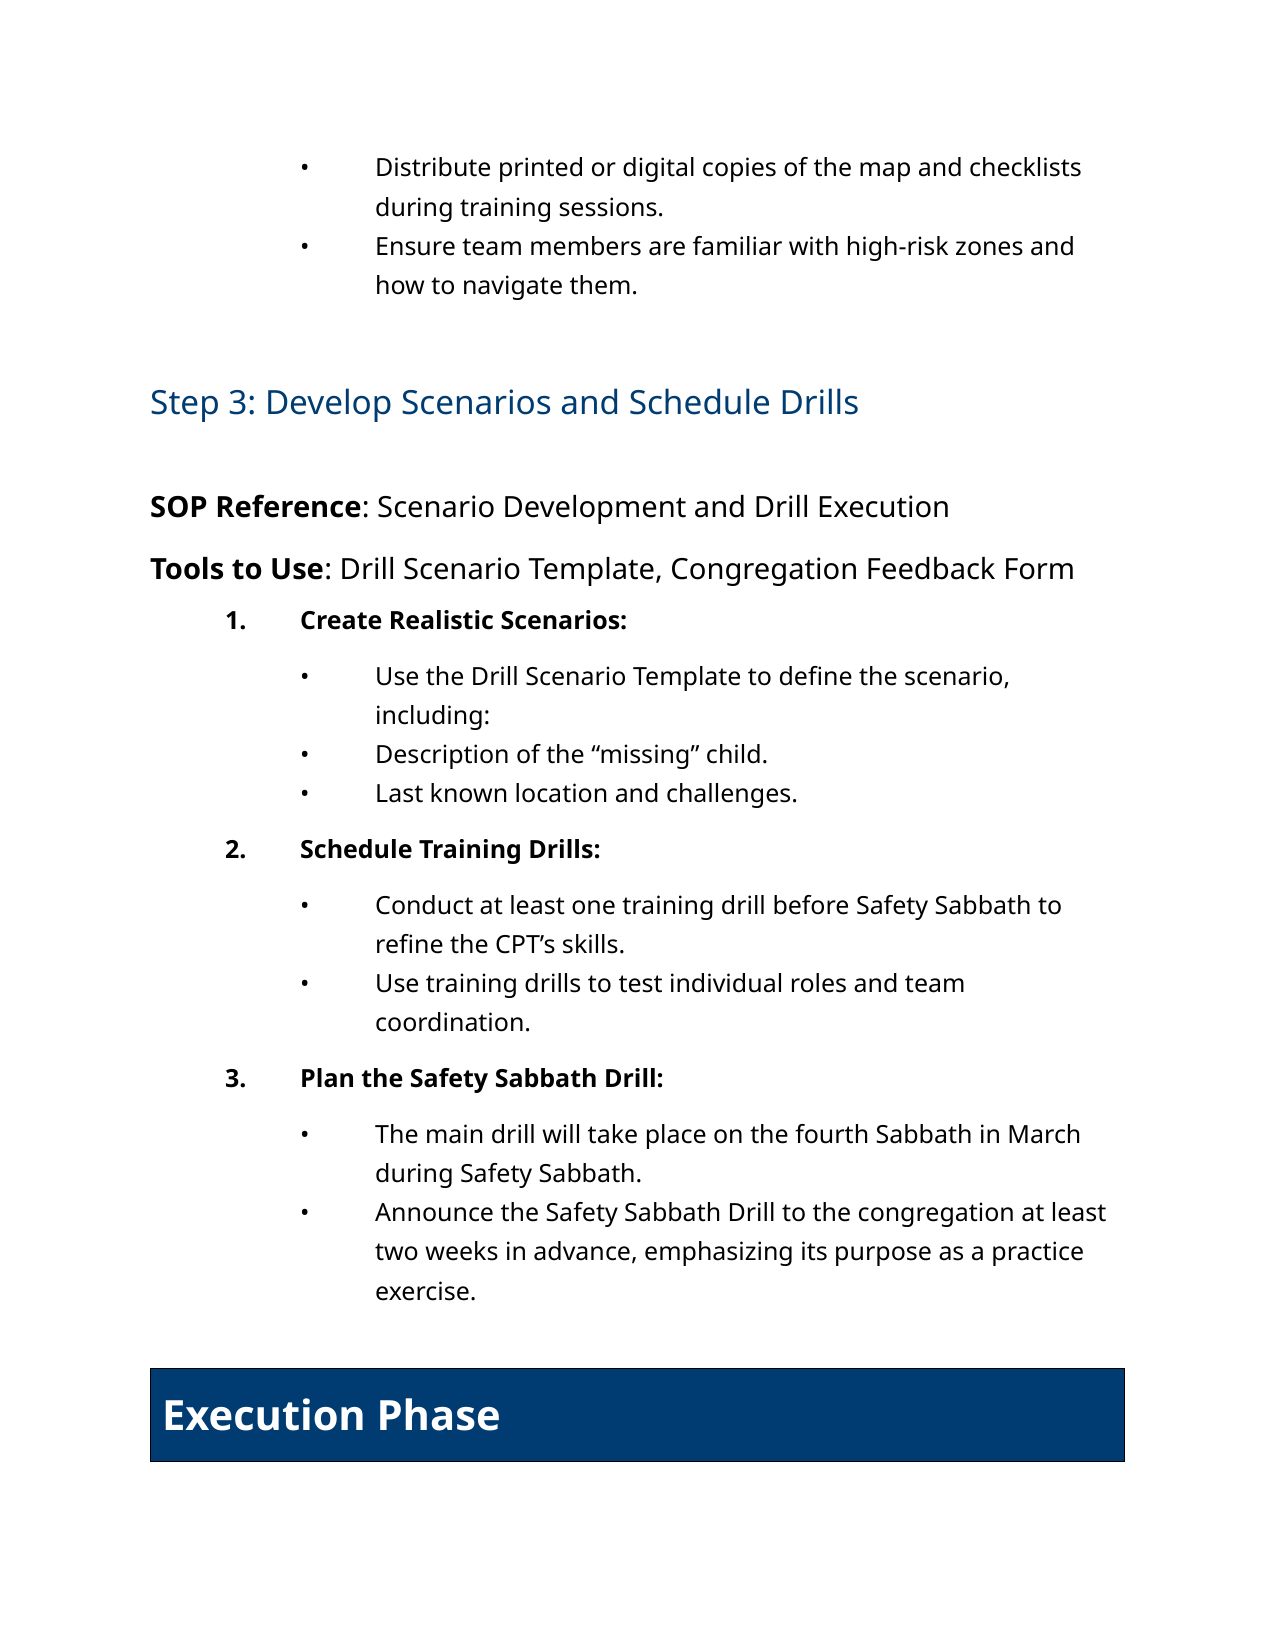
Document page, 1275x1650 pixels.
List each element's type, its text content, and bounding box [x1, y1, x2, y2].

list Last known location and challenges. [300, 776, 1125, 810]
list Description of the “missing” child. [300, 737, 1125, 771]
list Conduct at least one training drill before Safety Sabbath to refine the CPT’s skills. [300, 887, 1125, 961]
list Announce the Safety Sabbath Drill to the congregation at least two weeks in advance, emphasizing its purpose as a practice exercise. [300, 1195, 1125, 1307]
list Use the Drill Scenario Template to define the scenario, including: [300, 658, 1125, 731]
subtitle Step 3: Develop Scenarios and Schedule Drills [150, 379, 1125, 424]
list Distribute printed or digital copies of the map and checklists during training sessions. [300, 150, 1125, 223]
subtitle SOP Reference: Scenario Development and Drill Execution [150, 486, 1125, 526]
subtitle Tools to Use: Drill Scenario Template, Congregation Feedback Form [150, 548, 1125, 588]
text 2. Schedule Training Drills: [150, 832, 1125, 866]
list Use training drills to test individual roles and team coordination. [300, 966, 1125, 1039]
table_header Execution Phase [151, 1369, 1124, 1461]
list The main drill will take place on the fourth Sabbath in March during Safety Sabbath. [300, 1117, 1125, 1190]
list Ensure team members are familiar with high-risk zones and how to navigate them. [300, 228, 1125, 302]
text 3. Plan the Safety Sabbath Drill: [150, 1061, 1125, 1095]
text 1. Create Realistic Scenarios: [150, 602, 1125, 636]
